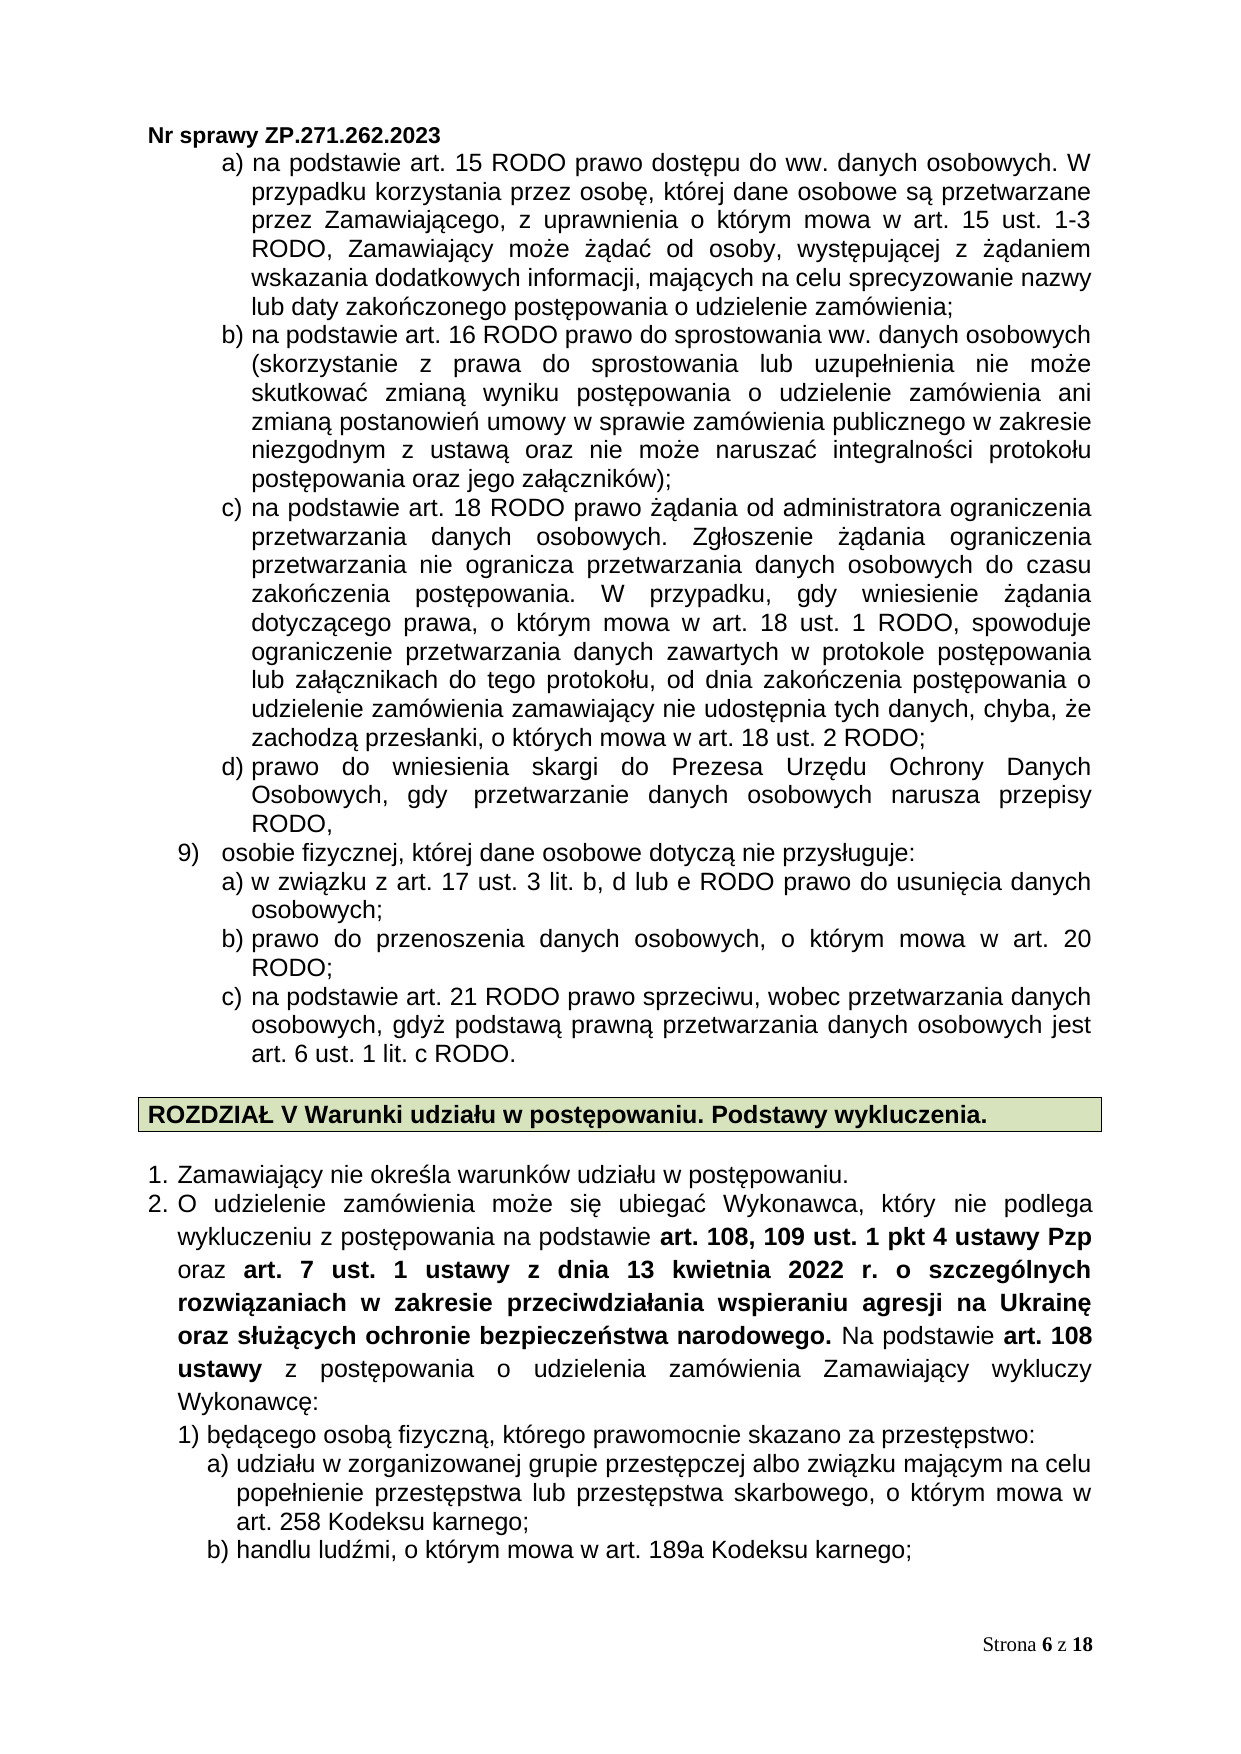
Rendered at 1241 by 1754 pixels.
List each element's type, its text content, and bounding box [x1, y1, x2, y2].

list O udzielenie zamówienia może się ubiegać Wykonawca, który nie podlega wykluczeniu z postępowania na podstawie art. 108, 109 ust. 1 pkt 4 ustawy Pzp oraz art. 7 ust. 1 ustawy z dnia 13 kwietnia 2022 r. o szczególnych rozwiązaniach w zakresie przeciwdziałania wspieraniu agresji na Ukrainę oraz służących ochronie bezpieczeństwa narodowego. Na podstawie art. 108 ustawy z postępowania o udzielenia zamówienia Zamawiający wykluczy Wykonawcę: [148, 1189, 1093, 1416]
text a) na podstawie art. 15 RODO prawo dostępu do ww. danych osobowych. W przypadku korzystania przez osobę, której dane osobowe są przetwarzane przez Zamawiającego, z uprawnienia o którym mowa w art. 15 ust. 1-3 RODO, Zamawiający może żądać od osoby, występującej z żądaniem wskazania dodatkowych informacji, mających na celu sprecyzowanie nazwy lub daty zakończonego postępowania o udzielenie zamówienia; [221, 148, 1093, 321]
text b) na podstawie art. 16 RODO prawo do sprostowania ww. danych osobowych (skorzystanie z prawa do sprostowania lub uzupełnienia nie może skutkować zmianą wyniku postępowania o udzielenie zamówienia ani zmianą postanowień umowy w sprawie zamówienia publicznego w zakresie niezgodnym z ustawą oraz nie może naruszać integralności protokołu postępowania oraz jego załączników); [221, 321, 1093, 493]
text a) w związku z art. 17 ust. 3 lit. b, d lub e RODO prawo do usunięcia danych osobowych; [221, 867, 1093, 924]
list będącego osobą fizyczną, którego prawomocnie skazano za przestępstwo: [177, 1420, 1093, 1449]
text c) na podstawie art. 21 RODO prawo sprzeciwu, wobec przetwarzania danych osobowych, gdyż podstawą prawną przetwarzania danych osobowych jest art. 6 ust. 1 lit. c RODO. [221, 982, 1093, 1068]
list handlu ludźmi, o którym mowa w art. 189a Kodeksu karnego; [207, 1535, 1093, 1564]
list Zamawiający nie określa warunków udziału w postępowaniu. [148, 1161, 1093, 1189]
text b) prawo do przenoszenia danych osobowych, o którym mowa w art. 20 RODO; [221, 924, 1093, 982]
list osobie fizycznej, której dane osobowe dotyczą nie przysługuje: [177, 838, 1093, 867]
list udziału w zorganizowanej grupie przestępczej albo związku mającym na celu popełnienie przestępstwa lub przestępstwa skarbowego, o którym mowa w art. 258 Kodeksu karnego; [207, 1449, 1093, 1535]
subtitle ROZDZIAŁ V Warunki udziału w postępowaniu. Podstawy wykluczenia. [139, 1098, 1101, 1131]
text c) na podstawie art. 18 RODO prawo żądania od administratora ograniczenia przetwarzania danych osobowych. Zgłoszenie żądania ograniczenia przetwarzania nie ogranicza przetwarzania danych osobowych do czasu zakończenia postępowania. W przypadku, gdy wniesienie żądania dotyczącego prawa, o którym mowa w art. 18 ust. 1 RODO, spowoduje ograniczenie przetwarzania danych zawartych w protokole postępowania lub załącznikach do tego protokołu, od dnia zakończenia postępowania o udzielenie zamówienia zamawiający nie udostępnia tych danych, chyba, że zachodzą przesłanki, o których mowa w art. 18 ust. 2 RODO; [221, 493, 1093, 752]
text d) prawo do wniesienia skargi do Prezesa Urzędu Ochrony Danych Osobowych, gdy przetwarzanie danych osobowych narusza przepisy RODO, [221, 752, 1093, 838]
